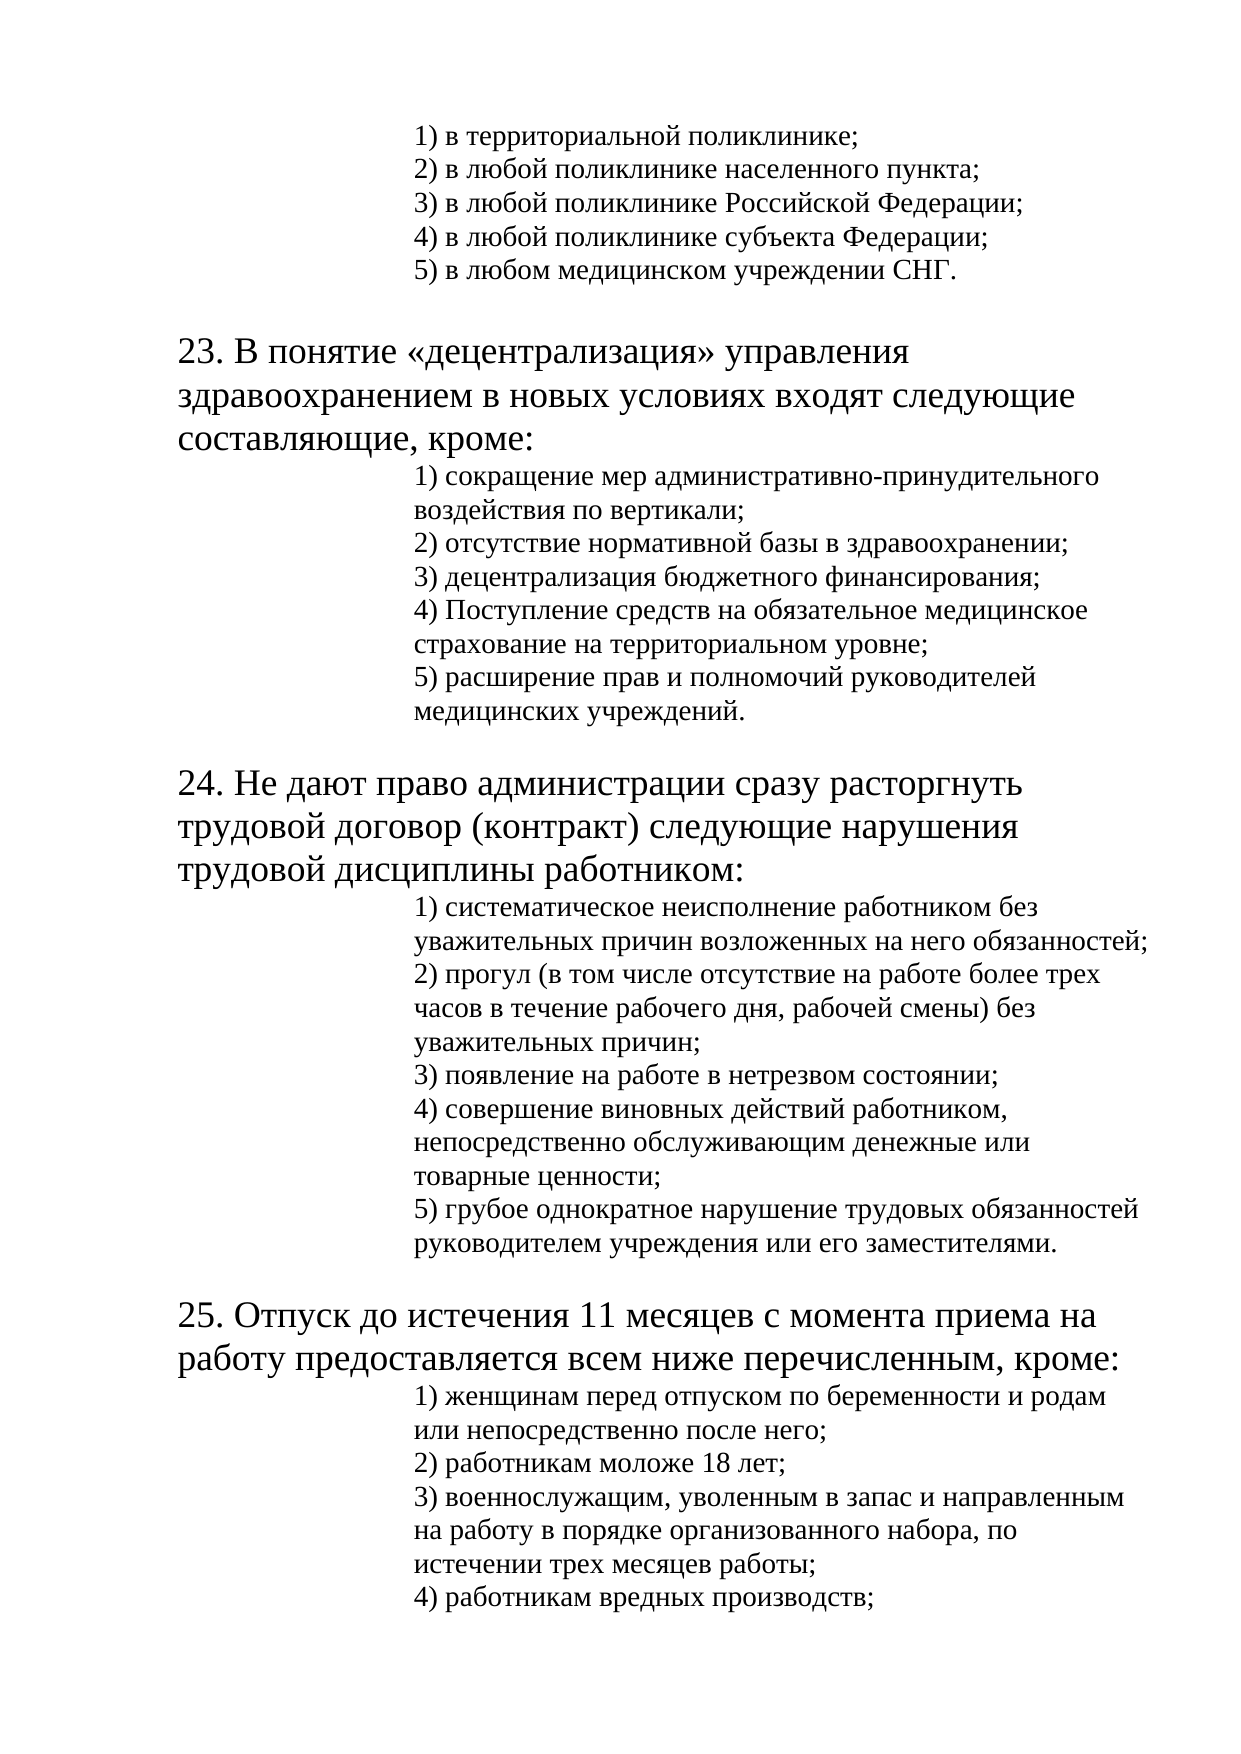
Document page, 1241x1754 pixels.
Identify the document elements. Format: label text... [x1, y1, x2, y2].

text 2) прогул (в том числе отсутствие на работе более трех часов в течение рабочего дня, рабочей смены) без уважительных причин; [413, 957, 1152, 1057]
text 23. В понятие «децентрализация» управления здравоохранением в новых условиях входят следующие составляющие, кроме: [177, 329, 1152, 458]
text 25. Отпуск до истечения 11 месяцев с момента приема на работу предоставляется всем ниже перечисленным, кроме: [177, 1292, 1152, 1378]
text 3) появление на работе в нетрезвом состоянии; [413, 1057, 1152, 1091]
text 5) грубое однократное нарушение трудовых обязанностей руководителем учреждения или его заместителями. [413, 1191, 1152, 1258]
text 4) совершение виновных действий работником, непосредственно обслуживающим денежные или товарные ценности; [413, 1091, 1152, 1191]
text 2) отсутствие нормативной базы в здравоохранении; [413, 525, 1152, 559]
text 5) в любом медицинском учреждении СНГ. [413, 252, 1152, 286]
text 5) расширение прав и полномочий руководителей медицинских учреждений. [413, 659, 1152, 727]
text 3) децентрализация бюджетного финансирования; [413, 559, 1152, 592]
text 1) сокращение мер административно-принудительного воздействия по вертикали; [413, 458, 1152, 525]
text 24. Не дают право администрации сразу расторгнуть трудовой договор (контракт) следующие нарушения трудовой дисциплины работником: [177, 760, 1152, 889]
text 2) в любой поликлинике населенного пункта; [413, 152, 1152, 185]
text 1) женщинам перед отпуском по беременности и родам или непосредственно после него; [413, 1378, 1152, 1445]
text 1) систематическое неисполнение работником без уважительных причин возложенных на него обязанностей; [413, 889, 1152, 957]
text 4) работникам вредных производств; [413, 1579, 1152, 1613]
text 1) в территориальной поликлинике; [413, 118, 1152, 152]
text 3) военнослужащим, уволенным в запас и направленным на работу в порядке организованного набора, по истечении трех месяцев работы; [413, 1479, 1152, 1579]
text 2) работникам моложе 18 лет; [413, 1445, 1152, 1479]
text 4) Поступление средств на обязательное медицинское страхование на территориальном уровне; [413, 592, 1152, 659]
text 3) в любой поликлинике Российской Федерации; [413, 185, 1152, 219]
text 4) в любой поликлинике субъекта Федерации; [413, 219, 1152, 252]
